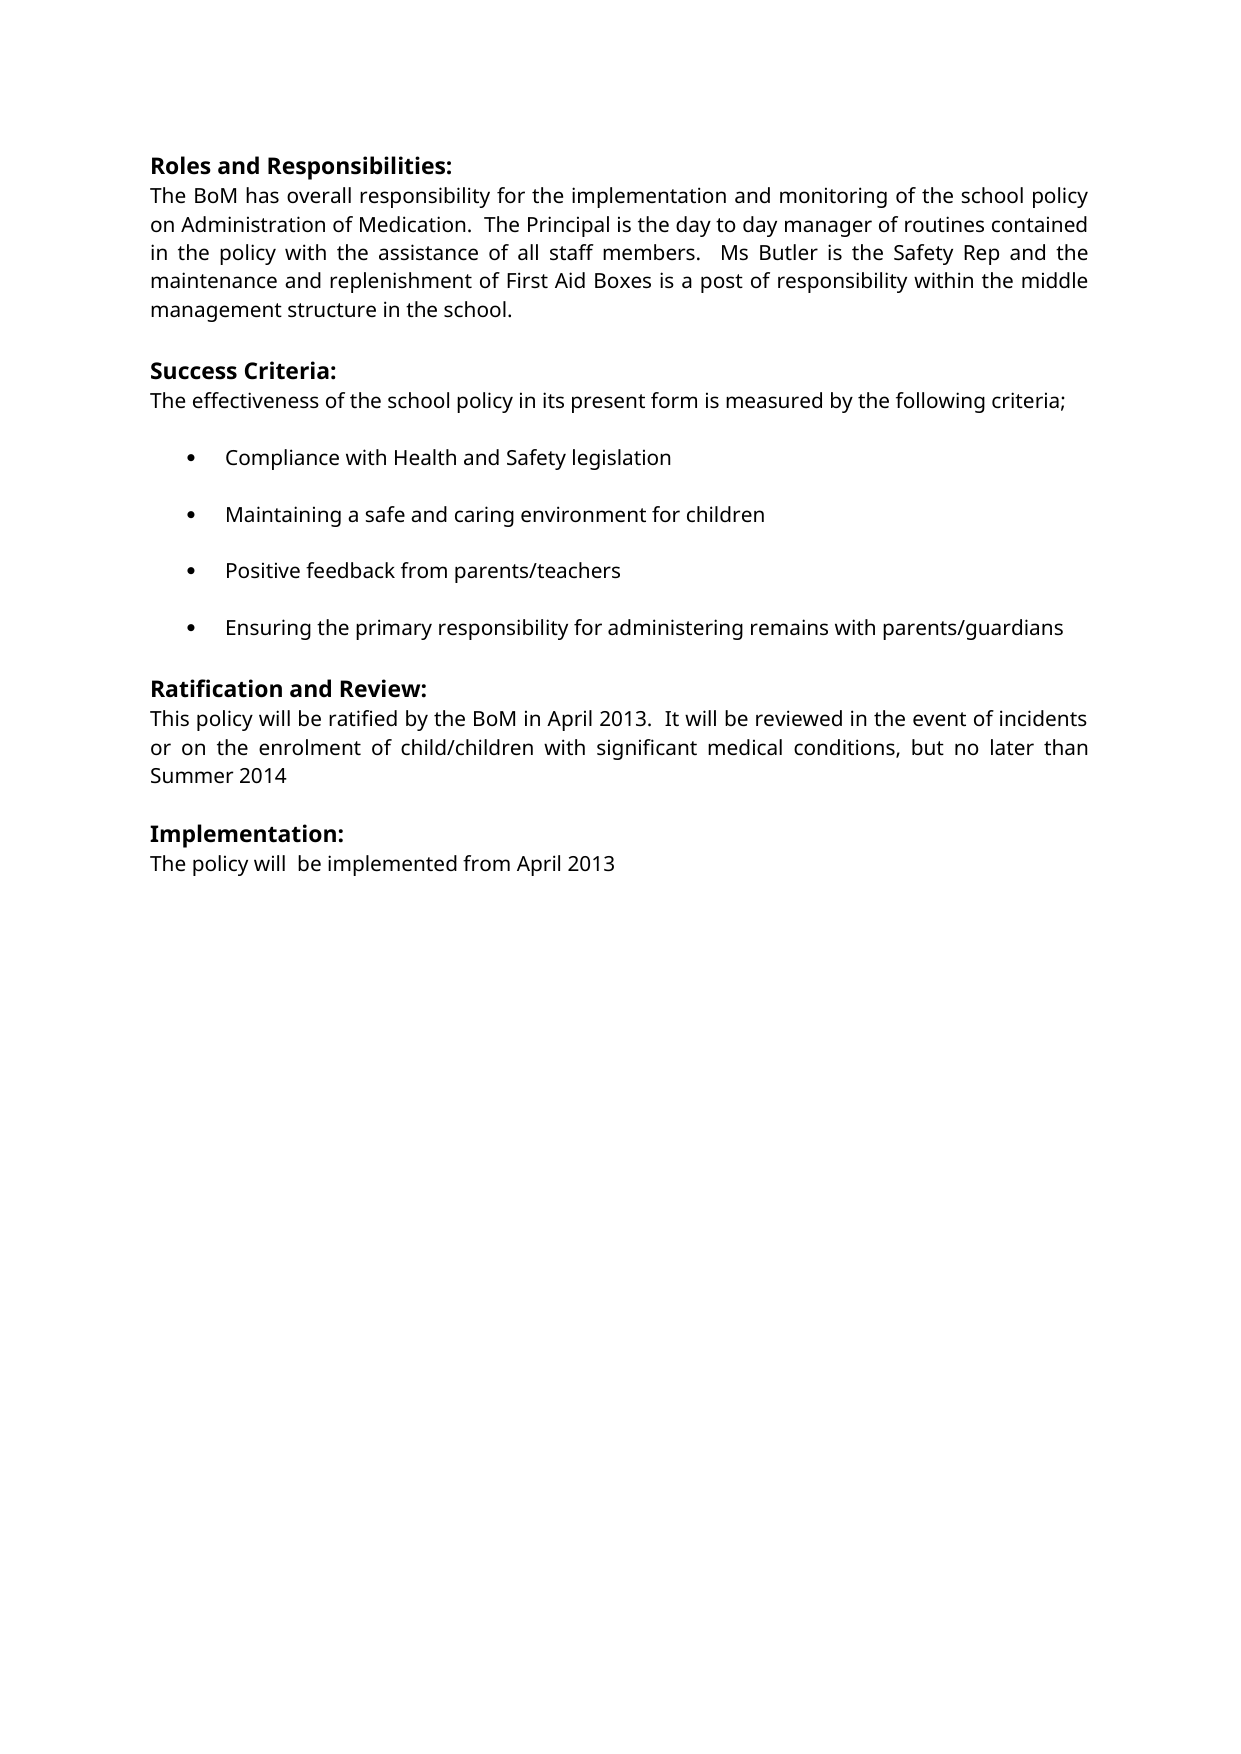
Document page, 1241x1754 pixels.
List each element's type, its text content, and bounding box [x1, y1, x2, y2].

text The policy will be implemented from April 2013 [150, 849, 1090, 878]
list Compliance with Health and Safety legislation [187, 443, 1090, 471]
text This policy will be ratified by the BoM in April 2013. It will be reviewed in the event of incidents or on the enrolment of child/children with significant medical conditions, but no later than Summer 2014 [150, 704, 1090, 790]
text The BoM has overall responsibility for the implementation and monitoring of the school policy on Administration of Medication. The Principal is the day to day manager of routines contained in the policy with the assistance of all staff members. Ms Butler is the Safety Rep and the maintenance and replenishment of First Aid Boxes is a post of responsibility within the middle management structure in the school. [150, 181, 1090, 323]
text Success Criteria: [150, 355, 1090, 386]
list Maintaining a safe and caring environment for children [187, 500, 1090, 528]
text Roles and Responsibilities: [150, 150, 1090, 181]
list Ensuring the primary responsibility for administering remains with parents/guardians [187, 613, 1090, 642]
text The effectiveness of the school policy in its present form is measured by the following criteria; [150, 386, 1090, 414]
list Positive feedback from parents/teachers [187, 557, 1090, 585]
text Ratification and Review: [150, 673, 1090, 704]
text Implementation: [150, 818, 1090, 849]
